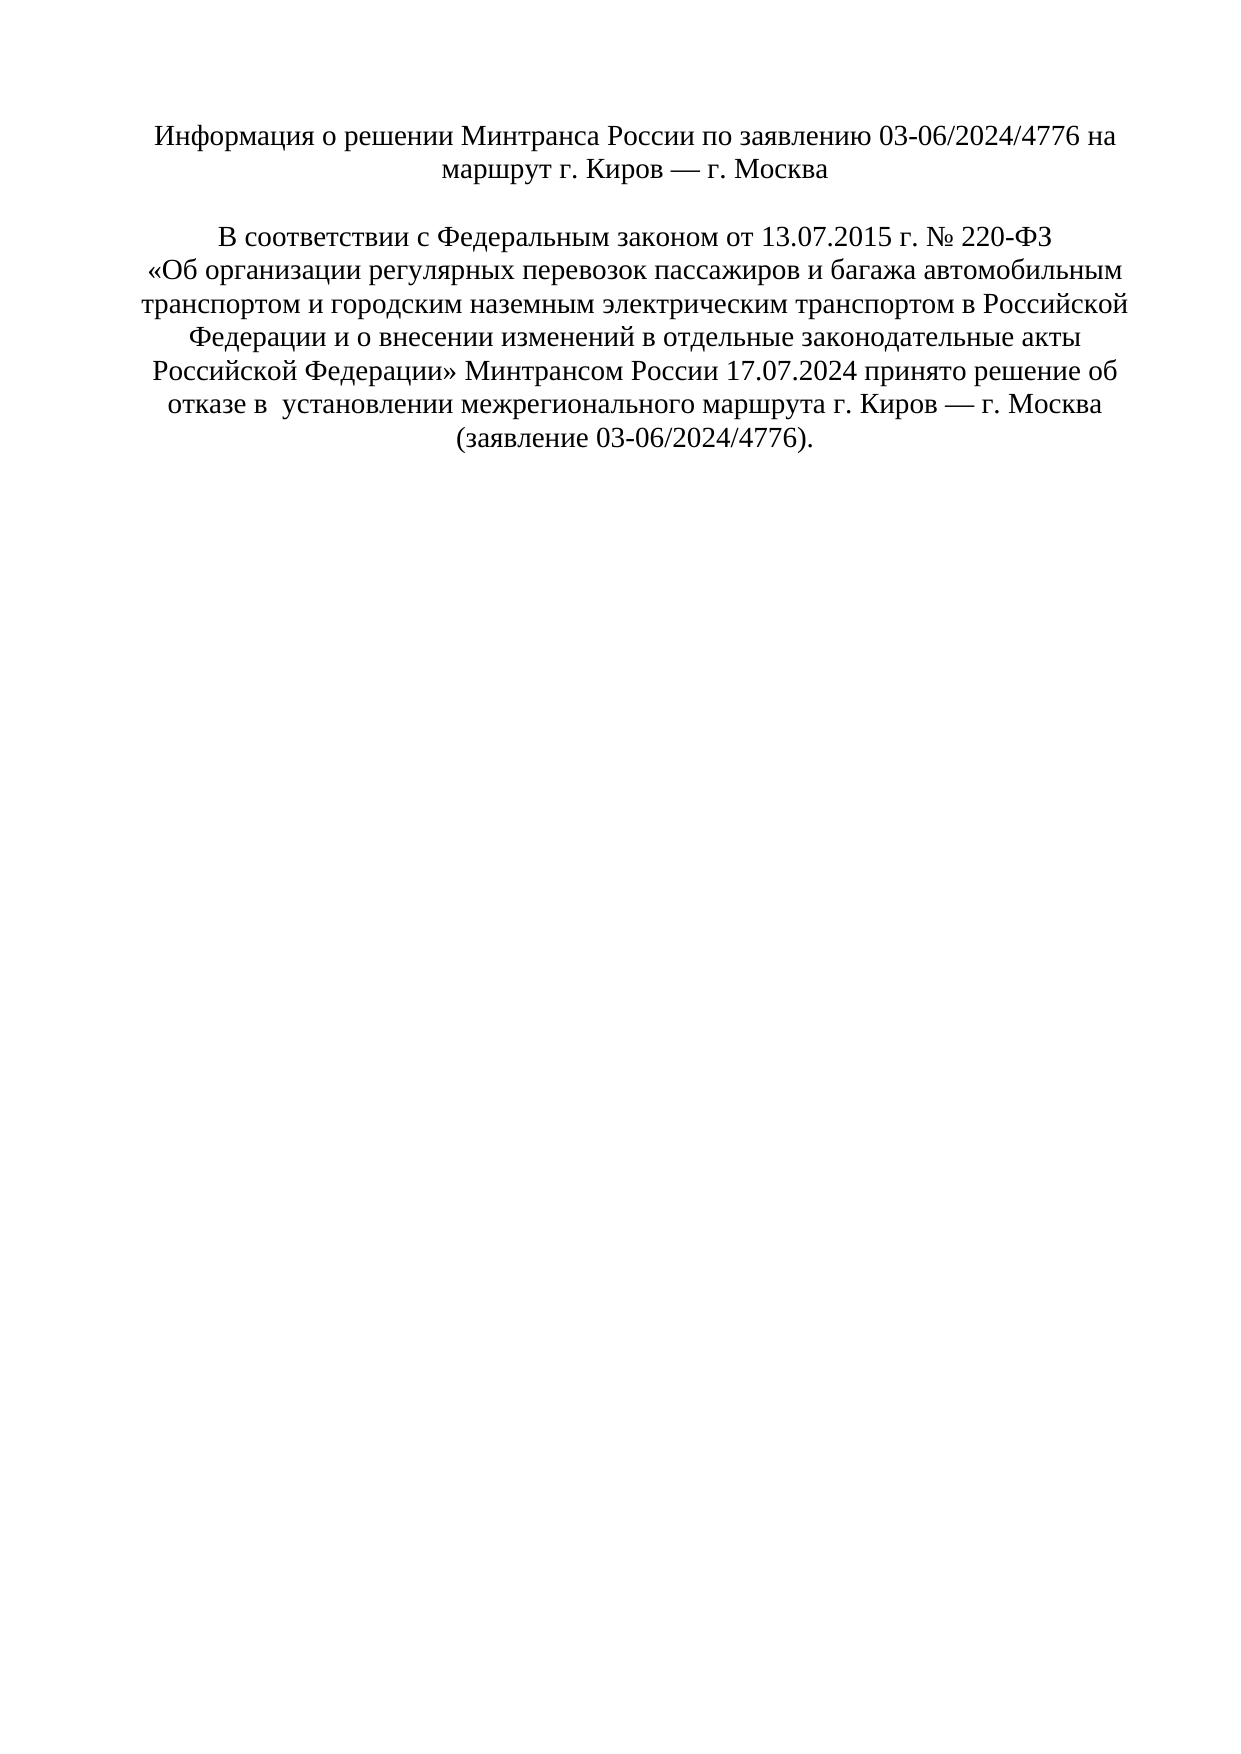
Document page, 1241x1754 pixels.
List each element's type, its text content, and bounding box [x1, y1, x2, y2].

text Информация о решении Минтранса России по заявлению 03-06/2024/4776 на маршрут г. Киров — г. Москва [118, 118, 1152, 185]
text В соответствии с Федеральным законом от 13.07.2015 г. № 220-ФЗ «Об организации регулярных перевозок пассажиров и багажа автомобильным транспортом и городским наземным электрическим транспортом в Российской Федерации и о внесении изменений в отдельные законодательные акты Российской Федерации» Минтрансом России 17.07.2024 принято решение об отказе в установлении межрегионального маршрута г. Киров — г. Москва (заявление 03-06/2024/4776). [118, 219, 1152, 453]
